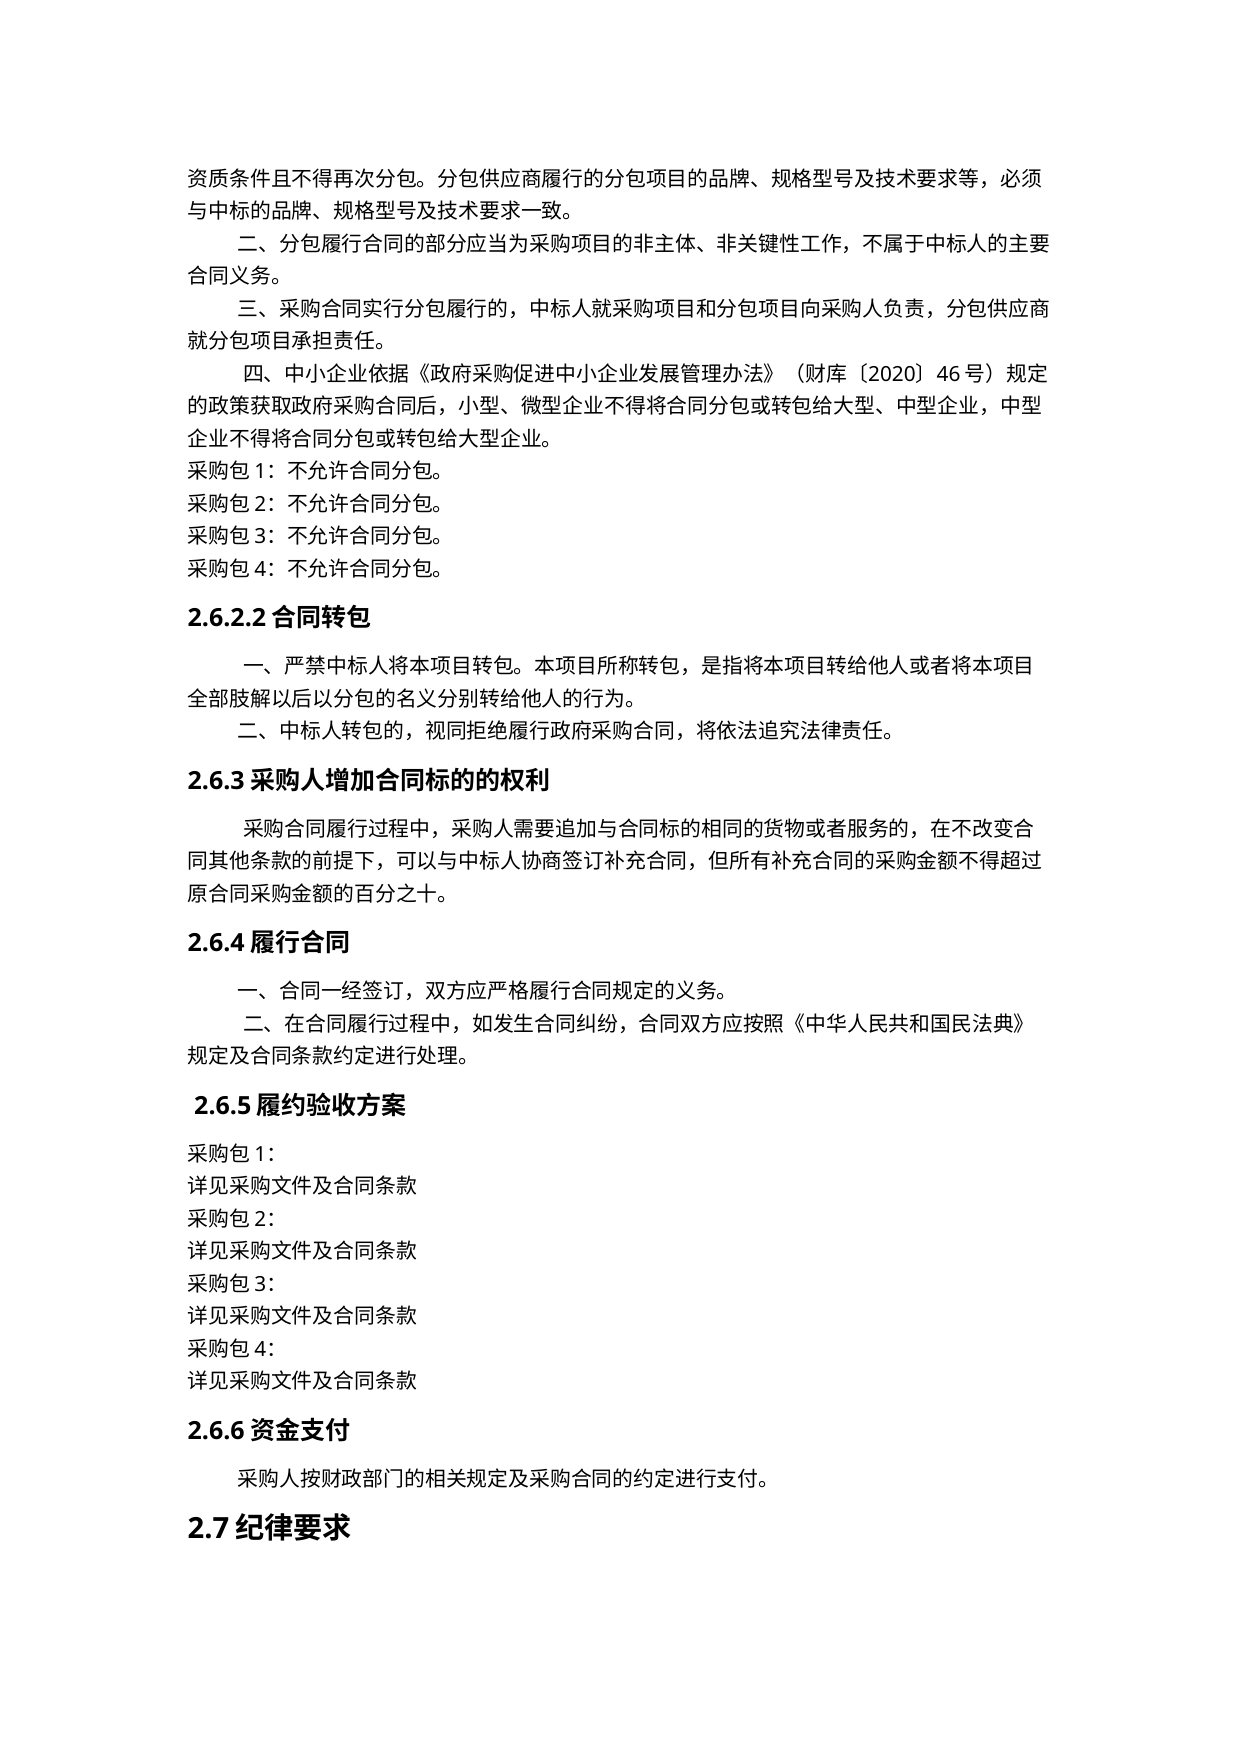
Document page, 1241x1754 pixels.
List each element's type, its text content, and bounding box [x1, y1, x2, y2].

text 采购包3： [187, 1267, 1053, 1299]
text 2.6.2.2合同转包 [187, 584, 1053, 649]
text 一、合同一经签订，双方应严格履行合同规定的义务。 [187, 974, 1053, 1007]
text 采购包3：不允许合同分包。 [187, 519, 1053, 552]
text 2.6.3采购人增加合同标的的权利 [187, 747, 1053, 812]
text 2.7纪律要求 [187, 1494, 1053, 1559]
text 四、中小企业依据《政府采购促进中小企业发展管理办法》（财库〔2020〕46号）规定的政策获取政府采购合同后，小型、微型企业不得将合同分包或转包给大型、中型企业，中型企业不得将合同分包或转包给大型企业。 [187, 357, 1053, 454]
text 详见采购文件及合同条款 [187, 1299, 1053, 1332]
text 三、采购合同实行分包履行的，中标人就采购项目和分包项目向采购人负责，分包供应商就分包项目承担责任。 [187, 292, 1053, 357]
text 详见采购文件及合同条款 [187, 1169, 1053, 1202]
text 一、严禁中标人将本项目转包。本项目所称转包，是指将本项目转给他人或者将本项目全部肢解以后以分包的名义分别转给他人的行为。 [187, 649, 1053, 714]
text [187, 162, 1053, 227]
text 采购人按财政部门的相关规定及采购合同的约定进行支付。 [187, 1462, 1053, 1494]
text 详见采购文件及合同条款 [187, 1234, 1053, 1267]
text 采购合同履行过程中，采购人需要追加与合同标的相同的货物或者服务的，在不改变合同其他条款的前提下，可以与中标人协商签订补充合同，但所有补充合同的采购金额不得超过原合同采购金额的百分之十。 [187, 812, 1053, 909]
text 采购包4：不允许合同分包。 [187, 552, 1053, 584]
text 2.6.6资金支付 [187, 1397, 1053, 1462]
text 采购包2： [187, 1202, 1053, 1234]
text 采购包1：不允许合同分包。 [187, 454, 1053, 487]
text 2.6.4履行合同 [187, 909, 1053, 974]
text 二、分包履行合同的部分应当为采购项目的非主体、非关键性工作，不属于中标人的主要合同义务。 [187, 227, 1053, 292]
text 2.6.5履约验收方案 [187, 1072, 1053, 1137]
text 采购包2：不允许合同分包。 [187, 487, 1053, 519]
text 详见采购文件及合同条款 [187, 1364, 1053, 1397]
text 采购包4： [187, 1332, 1053, 1364]
text 采购包1： [187, 1137, 1053, 1169]
text 二、中标人转包的，视同拒绝履行政府采购合同，将依法追究法律责任。 [187, 714, 1053, 747]
text 二、在合同履行过程中，如发生合同纠纷，合同双方应按照《中华人民共和国民法典》规定及合同条款约定进行处理。 [187, 1007, 1053, 1072]
